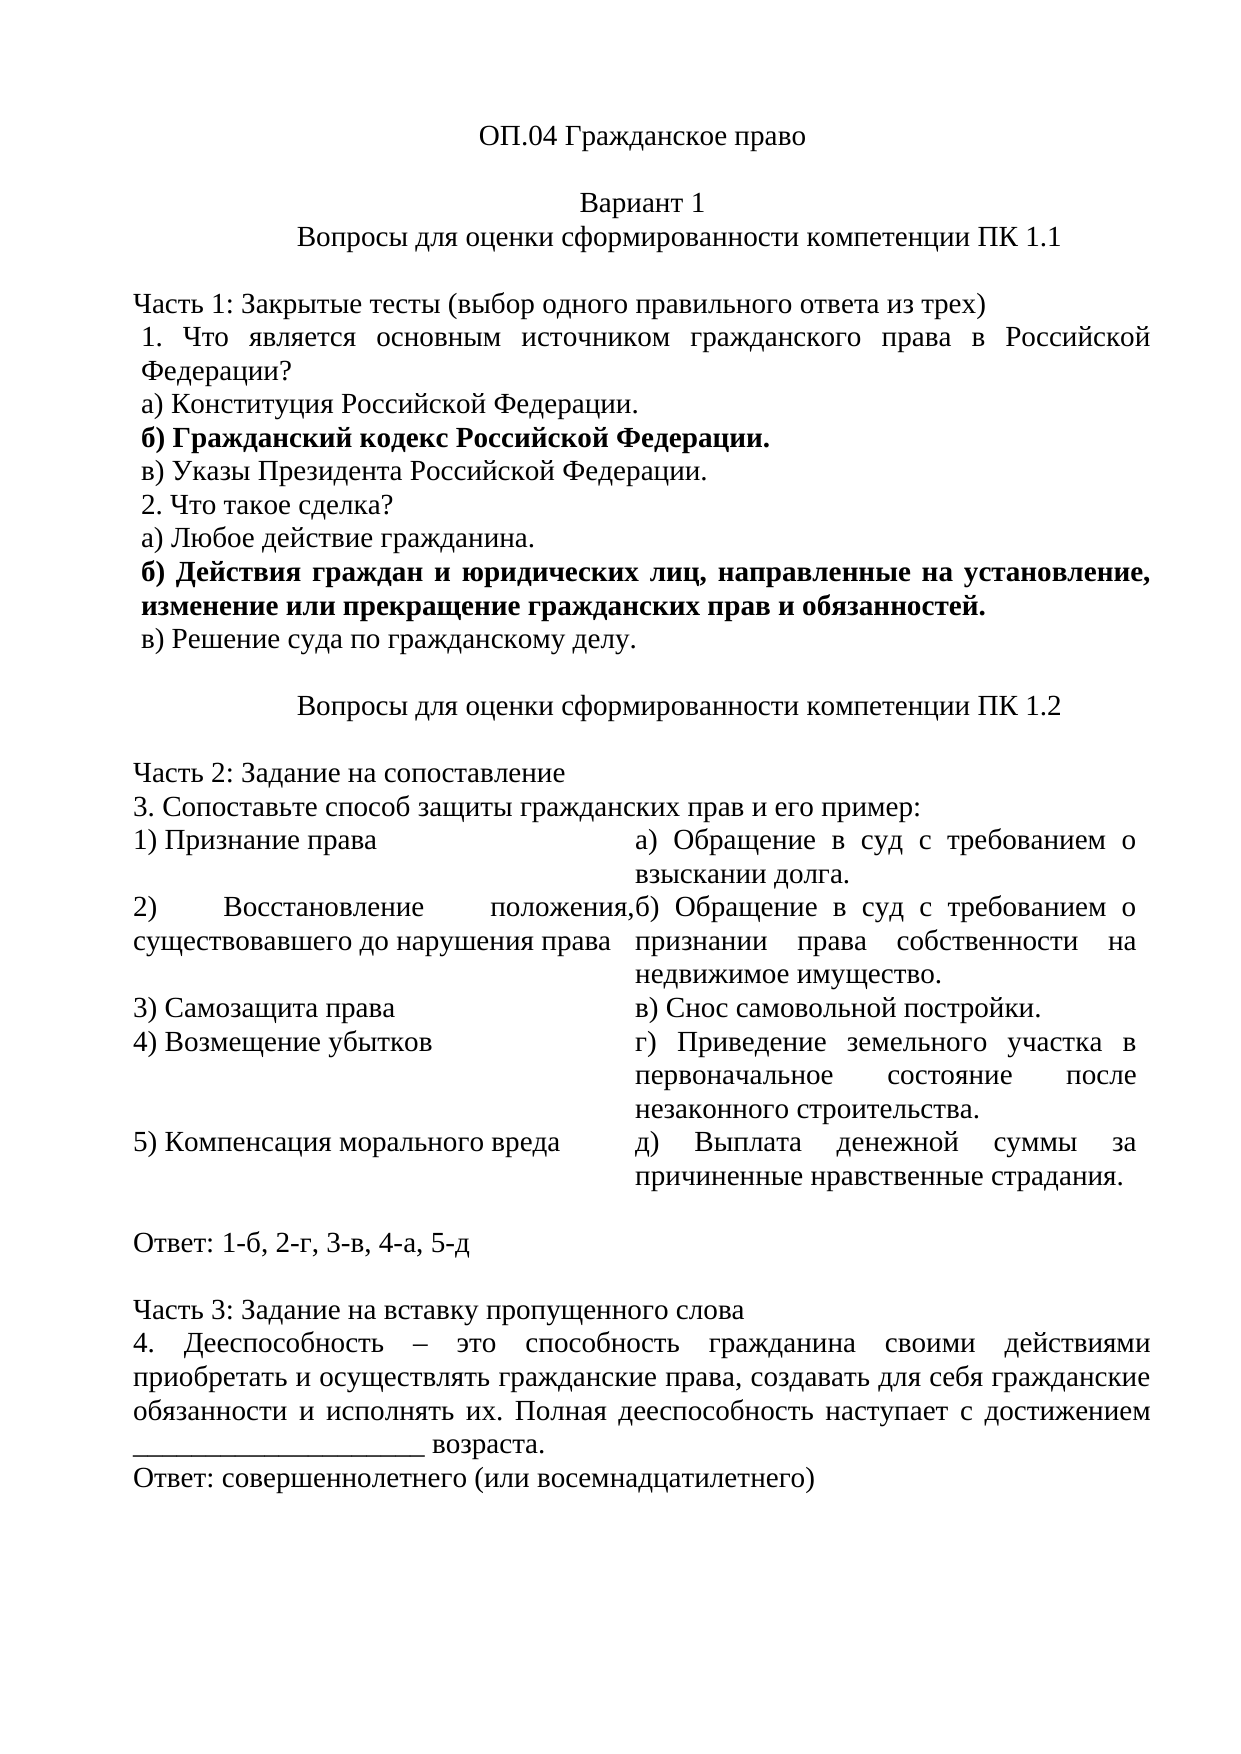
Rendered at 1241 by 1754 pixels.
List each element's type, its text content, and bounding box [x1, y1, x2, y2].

text Ответ: 1-б, 2-г, 3-в, 4-а, 5-д [133, 1225, 1152, 1258]
text Вариант 1 [133, 185, 1152, 219]
text б) Действия граждан и юридических лиц, направленные на установление, изменение или прекращение гражданских прав и обязанностей. [141, 554, 1152, 621]
text в) Указы Президента Российской Федерации. [141, 453, 1152, 487]
text 2. Что такое сделка? [141, 487, 1152, 521]
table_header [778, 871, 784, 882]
text 4. Дееспособность – это способность гражданина своими действиями приобретать и осуществлять гражданские права, создавать для себя гражданские обязанности и исполнять их. Полная дееспособность наступает с достижением ____________________ возраста. [133, 1326, 1152, 1460]
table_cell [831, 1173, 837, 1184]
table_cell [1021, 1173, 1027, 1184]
text Часть 2: Задание на сопоставление [133, 755, 1152, 789]
text Ответ: совершеннолетнего (или восемнадцатилетнего) [133, 1460, 1152, 1493]
text Часть 1: Закрытые тесты (выбор одного правильного ответа из трех) [133, 286, 1152, 319]
text в) Решение суда по гражданскому делу. [141, 621, 1152, 655]
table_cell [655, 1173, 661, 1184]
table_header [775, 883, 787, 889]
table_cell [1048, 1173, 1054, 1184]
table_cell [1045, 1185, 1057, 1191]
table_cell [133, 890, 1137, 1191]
text а) Любое действие гражданина. [141, 521, 1152, 554]
text б) Гражданский кодекс Российской Федерации. [141, 420, 1152, 453]
text ОП.04 Гражданское право [133, 118, 1152, 152]
text Часть 3: Задание на вставку пропущенного слова [133, 1292, 1152, 1326]
text 3. Сопоставьте способ защиты гражданских прав и его пример: [133, 789, 1152, 822]
text Вопросы для оценки сформированности компетенции ПК 1.1 [133, 219, 1152, 252]
text Вопросы для оценки сформированности компетенции ПК 1.2 [133, 688, 1152, 722]
text 1. Что является основным источником гражданского права в Российской Федерации? [141, 319, 1152, 386]
text а) Конституция Российской Федерации. [141, 386, 1152, 420]
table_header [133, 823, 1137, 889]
